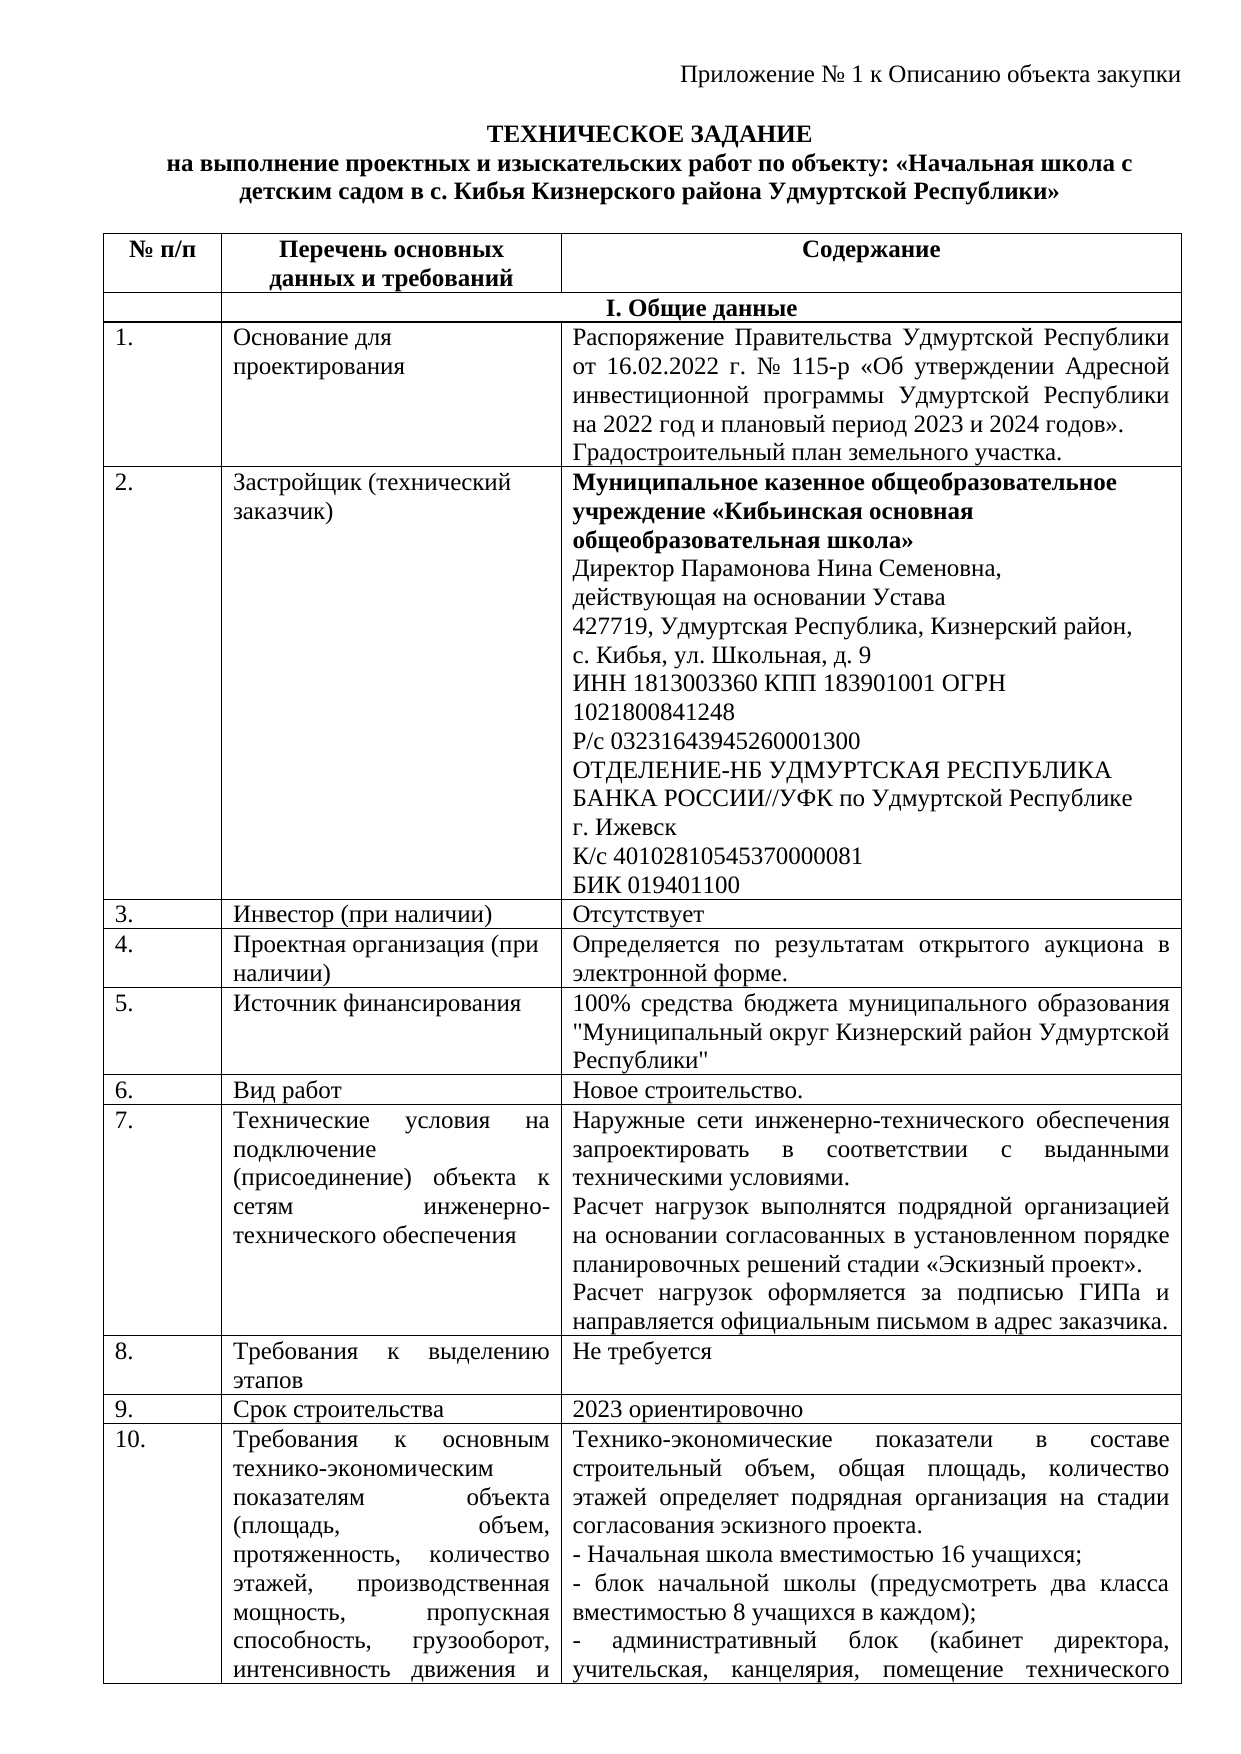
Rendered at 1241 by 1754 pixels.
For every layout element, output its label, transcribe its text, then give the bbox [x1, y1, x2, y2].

table_cell Не требуется [562, 1336, 1181, 1393]
table_header № п/п [104, 234, 221, 292]
table_header Содержание [562, 234, 1181, 292]
table_cell Инвестор (при наличии) [222, 900, 561, 928]
table_cell 9. [104, 1395, 221, 1423]
table_header Перечень основных данных и требований [222, 234, 561, 292]
table_cell Основание для проектирования [222, 323, 561, 466]
table_cell Срок строительства [222, 1395, 561, 1423]
table_cell Вид работ [222, 1075, 561, 1104]
table_cell Распоряжение Правительства Удмуртской Республики от 16.02.2022 г. № 115-р «Об утверждении Адресной инвестиционной программы Удмуртской Республики на 2022 год и плановый период 2023 и 2024 годов». Градостроительный план земельного участка. [562, 323, 1181, 466]
text на выполнение проектных и изыскательских работ по объекту: «Начальная школа с детским садом в с. Кибья Кизнерского района Удмуртской Республики» [118, 148, 1181, 205]
table_cell 6. [104, 1075, 221, 1104]
table_cell 2023 ориентировочно [562, 1395, 1181, 1423]
table_cell Технические условия на подключение (присоединение) объекта к сетям инженерно-технического обеспечения [222, 1105, 561, 1335]
table_cell Определяется по результатам открытого аукциона в электронной форме. [562, 929, 1181, 987]
table_cell Муниципальное казенное общеобразовательное учреждение «Кибьинская основная общеобразовательная школа» Директор Парамонова Нина Семеновна, действующая на основании Устава 427719, Удмуртская Республика, Кизнерский район, с. Кибья, ул. Школьная, д. 9 ИНН 1813003360 КПП 183901001 ОГРН 1021800841248 Р/с 03231643945260001300 ОТДЕЛЕНИЕ-НБ УДМУРТСКАЯ РЕСПУБЛИКА БАНКА РОССИИ//УФК по Удмуртской Республике г. Ижевск К/с 40102810545370000081 БИК 019401100 [562, 467, 1181, 898]
table_cell 4. [104, 929, 221, 987]
table_cell 100% средства бюджета муниципального образования "Муниципальный округ Кизнерский район Удмуртской Республики" [562, 988, 1181, 1074]
table_cell Источник финансирования [222, 988, 561, 1074]
subtitle ТЕХНИЧЕСКОЕ ЗАДАНИЕ [118, 119, 1181, 148]
table_cell [104, 293, 221, 321]
table_cell Проектная организация (при наличии) [222, 929, 561, 987]
table_cell 7. [104, 1105, 221, 1335]
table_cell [562, 1424, 1181, 1683]
table_cell 2. [104, 467, 221, 898]
subtitle Приложение № 1 к Описанию объекта закупки [137, 59, 1181, 88]
table_cell 1. [104, 323, 221, 466]
table_cell Требования к выделению этапов [222, 1336, 561, 1393]
table_cell I. Общие данные [222, 293, 1181, 321]
table_cell Новое строительство. [562, 1075, 1181, 1104]
table_cell 5. [104, 988, 221, 1074]
table_cell 8. [104, 1336, 221, 1393]
table_cell Отсутствует [562, 900, 1181, 928]
table_cell 10. [104, 1424, 221, 1683]
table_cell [222, 1424, 561, 1683]
table_cell Наружные сети инженерно-технического обеспечения запроектировать в соответствии с выданными техническими условиями. Расчет нагрузок выполнятся подрядной организацией на основании согласованных в установленном порядке планировочных решений стадии «Эскизный проект». Расчет нагрузок оформляется за подписью ГИПа и направляется официальным письмом в адрес заказчика. [562, 1105, 1181, 1335]
table_cell Застройщик (технический заказчик) [222, 467, 561, 898]
table_cell 3. [104, 900, 221, 928]
